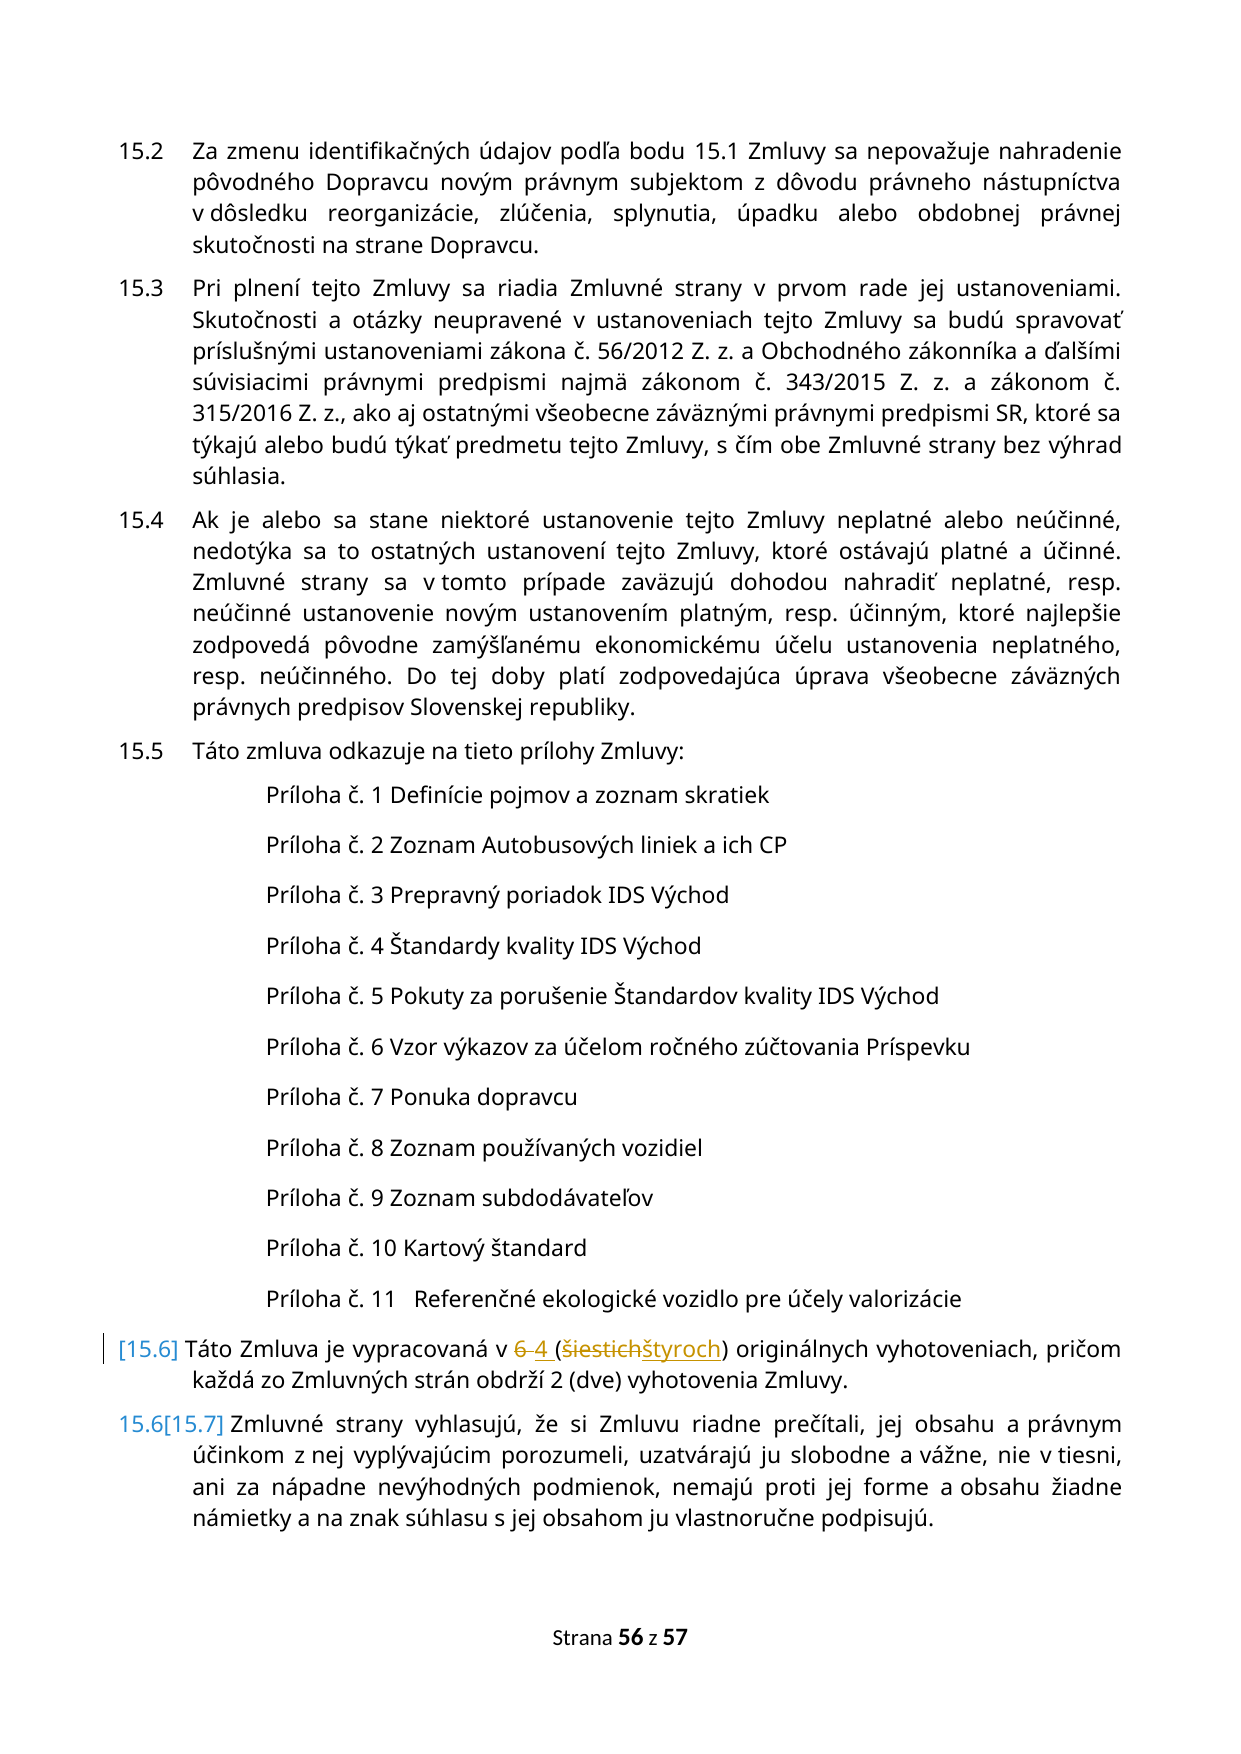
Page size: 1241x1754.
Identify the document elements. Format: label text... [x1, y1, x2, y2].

text Príloha č. 2 Zoznam Autobusových liniek a ich CP [192, 829, 1122, 860]
text Príloha č. 5 Pokuty za porušenie Štandardov kvality IDS Východ [192, 980, 1122, 1011]
text Príloha č. 11 Referenčné ekologické vozidlo pre účely valorizácie [192, 1283, 1122, 1314]
subtitle Táto zmluva odkazuje na tieto prílohy Zmluvy: [118, 735, 1122, 766]
subtitle Pri plnení tejto Zmluvy sa riadia Zmluvné strany v prvom rade jej ustanoveniami. Skutočnosti a otázky neupravené v ustanoveniach tejto Zmluvy sa budú spravovať príslušnými ustanoveniami zákona č. 56/2012 Z. z. a Obchodného zákonníka a ďalšími súvisiacimi právnymi predpismi najmä zákonom č. 343/2015 Z. z. a zákonom č. 315/2016 Z. z., ako aj ostatnými všeobecne záväznými právnymi predpismi SR, ktoré sa týkajú alebo budú týkať predmetu tejto Zmluvy, s čím obe Zmluvné strany bez výhrad súhlasia. [118, 272, 1122, 491]
text Príloha č. 8 Zoznam používaných vozidiel [192, 1131, 1122, 1163]
subtitle Za zmenu identifikačných údajov podľa bodu 15.1 Zmluvy sa nepovažuje nahradenie pôvodného Dopravcu novým právnym subjektom z dôvodu právneho nástupníctva v dôsledku reorganizácie, zlúčenia, splynutia, úpadku alebo obdobnej právnej skutočnosti na strane Dopravcu. [118, 135, 1122, 260]
text Príloha č. 9 Zoznam subdodávateľov [192, 1182, 1122, 1213]
subtitle Zmluvné strany vyhlasujú, že si Zmluvu riadne prečítali, jej obsahu a právnym účinkom z nej vyplývajúcim porozumeli, uzatvárajú ju slobodne a vážne, nie v tiesni, ani za nápadne nevýhodných podmienok, nemajú proti jej forme a obsahu žiadne námietky a na znak súhlasu s jej obsahom ju vlastnoručne podpisujú. [118, 1408, 1122, 1533]
text Príloha č. 6 Vzor výkazov za účelom ročného zúčtovania Príspevku [192, 1031, 1122, 1062]
text Príloha č. 1 Definície pojmov a zoznam skratiek [192, 778, 1122, 810]
text Príloha č. 3 Prepravný poriadok IDS Východ [192, 879, 1122, 911]
subtitle Táto Zmluva je vypracovaná v () originálnych vyhotoveniach, pričom každá zo Zmluvných strán obdrží 2 (dve) vyhotovenia Zmluvy. [118, 1333, 1122, 1396]
subtitle Ak je alebo sa stane niektoré ustanovenie tejto Zmluvy neplatné alebo neúčinné, nedotýka sa to ostatných ustanovení tejto Zmluvy, ktoré ostávajú platné a účinné. Zmluvné strany sa v tomto prípade zaväzujú dohodou nahradiť neplatné, resp. neúčinné ustanovenie novým ustanovením platným, resp. účinným, ktoré najlepšie zodpovedá pôvodne zamýšľanému ekonomickému účelu ustanovenia neplatného, resp. neúčinného. Do tej doby platí zodpovedajúca úprava všeobecne záväzných právnych predpisov Slovenskej republiky. [118, 503, 1122, 722]
text Príloha č. 10 Kartový štandard [192, 1232, 1122, 1263]
text Príloha č. 7 Ponuka dopravcu [192, 1081, 1122, 1112]
text Príloha č. 4 Štandardy kvality IDS Východ [192, 930, 1122, 961]
